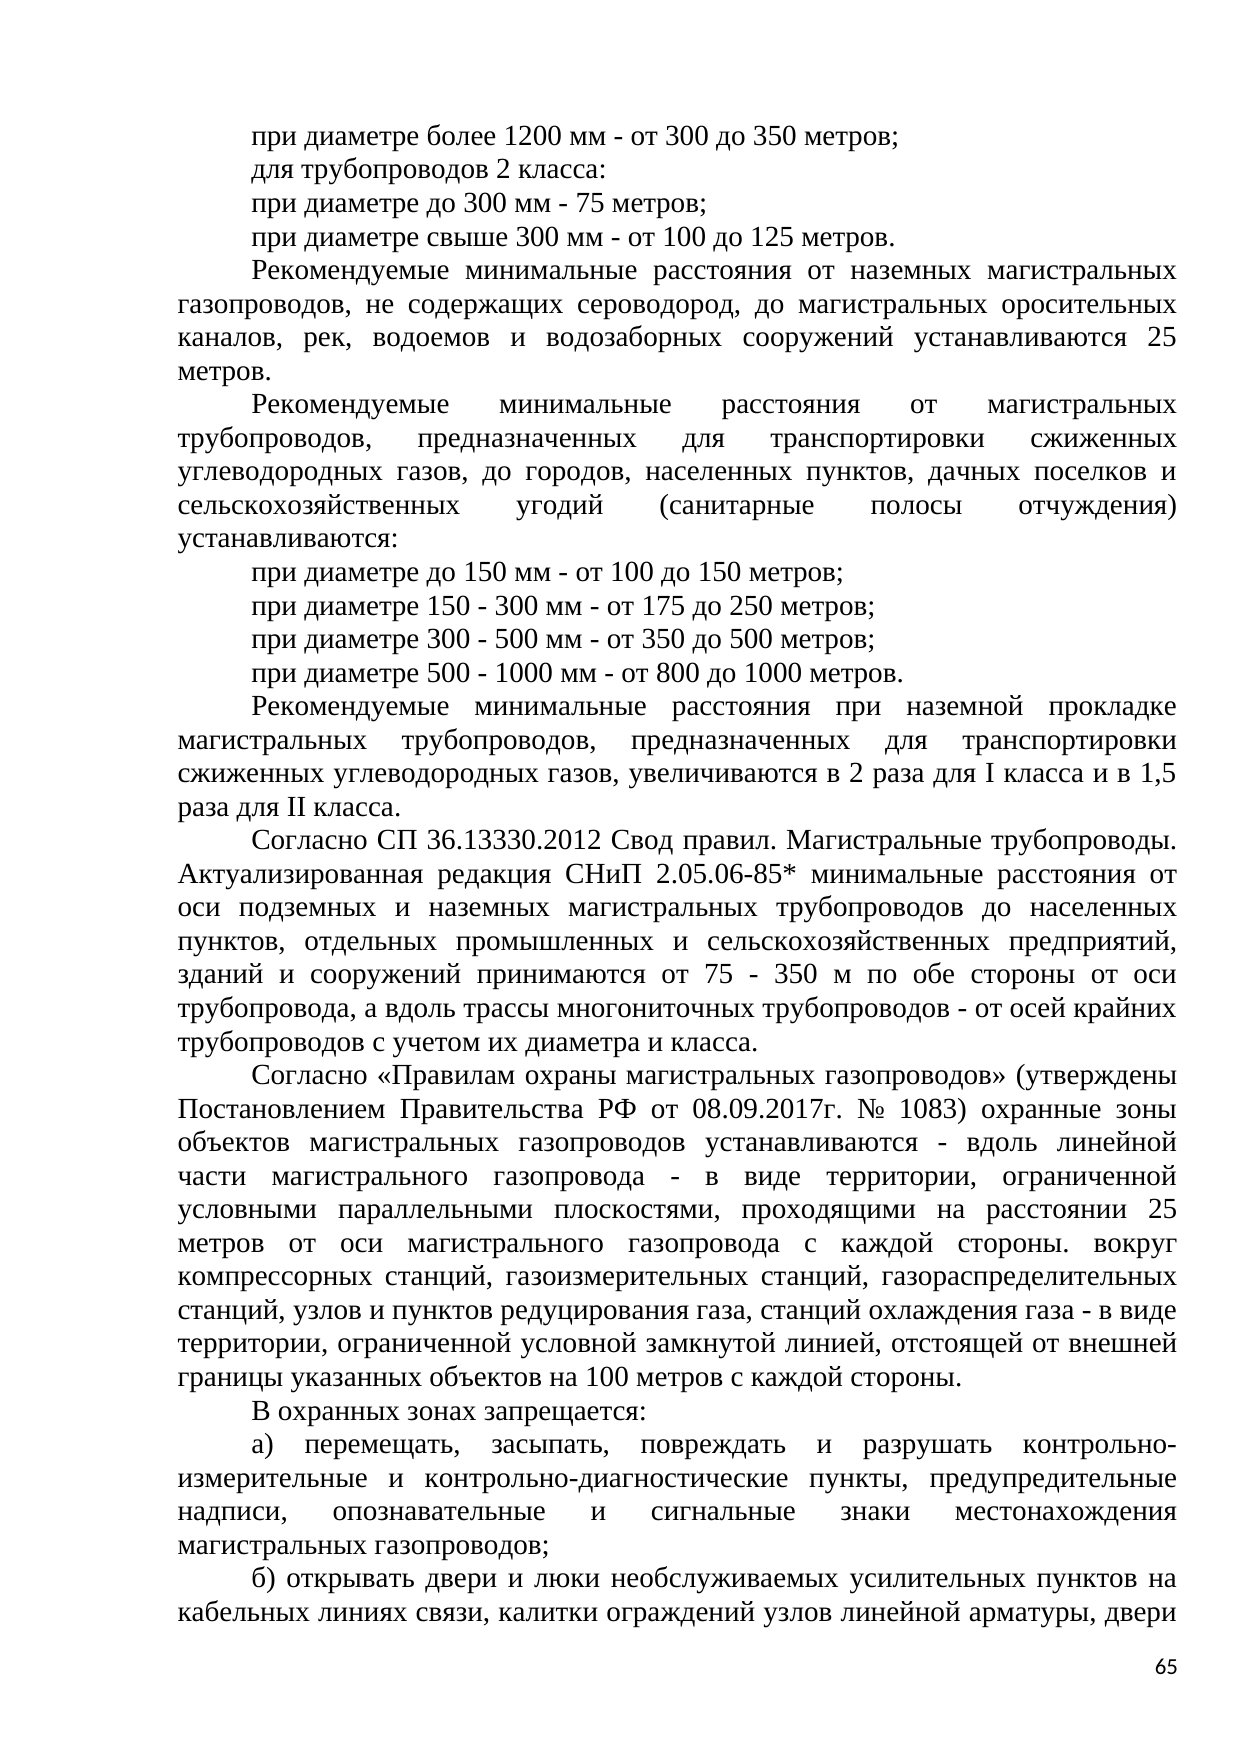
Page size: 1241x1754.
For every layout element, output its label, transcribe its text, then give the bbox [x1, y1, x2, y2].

text а) перемещать, засыпать, повреждать и разрушать контрольно-измерительные и контрольно-диагностические пункты, предупредительные надписи, опознавательные и сигнальные знаки местонахождения магистральных газопроводов; [177, 1426, 1178, 1560]
text при диаметре более 1200 мм - от 300 до 350 метров; [177, 118, 1178, 152]
text при диаметре до 150 мм - от 100 до 150 метров; [177, 554, 1178, 588]
text при диаметре до 300 мм - 75 метров; [177, 185, 1178, 219]
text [177, 1560, 1178, 1627]
text Согласно СП 36.13330.2012 Свод правил. Магистральные трубопроводы. Актуализированная редакция СНиП 2.05.06-85* минимальные расстояния от оси подземных и наземных магистральных трубопроводов до населенных пунктов, отдельных промышленных и сельскохозяйственных предприятий, зданий и сооружений принимаются от 75 - 350 м по обе стороны от оси трубопровода, а вдоль трассы многониточных трубопроводов - от осей крайних трубопроводов с учетом их диаметра и класса. [177, 822, 1178, 1057]
text при диаметре 500 - 1000 мм - от 800 до 1000 метров. [177, 655, 1178, 688]
text В охранных зонах запрещается: [177, 1393, 1178, 1426]
text при диаметре 300 - 500 мм - от 350 до 500 метров; [177, 621, 1178, 655]
text для трубопроводов 2 класса: [177, 152, 1178, 185]
text при диаметре свыше 300 мм - от 100 до 125 метров. [177, 219, 1178, 252]
text Рекомендуемые минимальные расстояния от магистральных трубопроводов, предназначенных для транспортировки сжиженных углеводородных газов, до городов, населенных пунктов, дачных поселков и сельскохозяйственных угодий (санитарные полосы отчуждения) устанавливаются: [177, 386, 1178, 554]
text Согласно «Правилам охраны магистральных газопроводов» (утверждены Постановлением Правительства РФ от 08.09.2017г. № 1083) охранные зоны объектов магистральных газопроводов устанавливаются - вдоль линейной части магистрального газопровода - в виде территории, ограниченной условными параллельными плоскостями, проходящими на расстоянии 25 метров от оси магистрального газопровода с каждой стороны. вокруг компрессорных станций, газоизмерительных станций, газораспределительных станций, узлов и пунктов редуцирования газа, станций охлаждения газа - в виде территории, ограниченной условной замкнутой линией, отстоящей от внешней границы указанных объектов на 100 метров с каждой стороны. [177, 1057, 1178, 1393]
text при диаметре 150 - 300 мм - от 175 до 250 метров; [177, 588, 1178, 621]
text Рекомендуемые минимальные расстояния от наземных магистральных газопроводов, не содержащих сероводород, до магистральных оросительных каналов, рек, водоемов и водозаборных сооружений устанавливаются 25 метров. [177, 252, 1178, 386]
text Рекомендуемые минимальные расстояния при наземной прокладке магистральных трубопроводов, предназначенных для транспортировки сжиженных углеводородных газов, увеличиваются в 2 раза для I класса и в 1,5 раза для II класса. [177, 688, 1178, 822]
